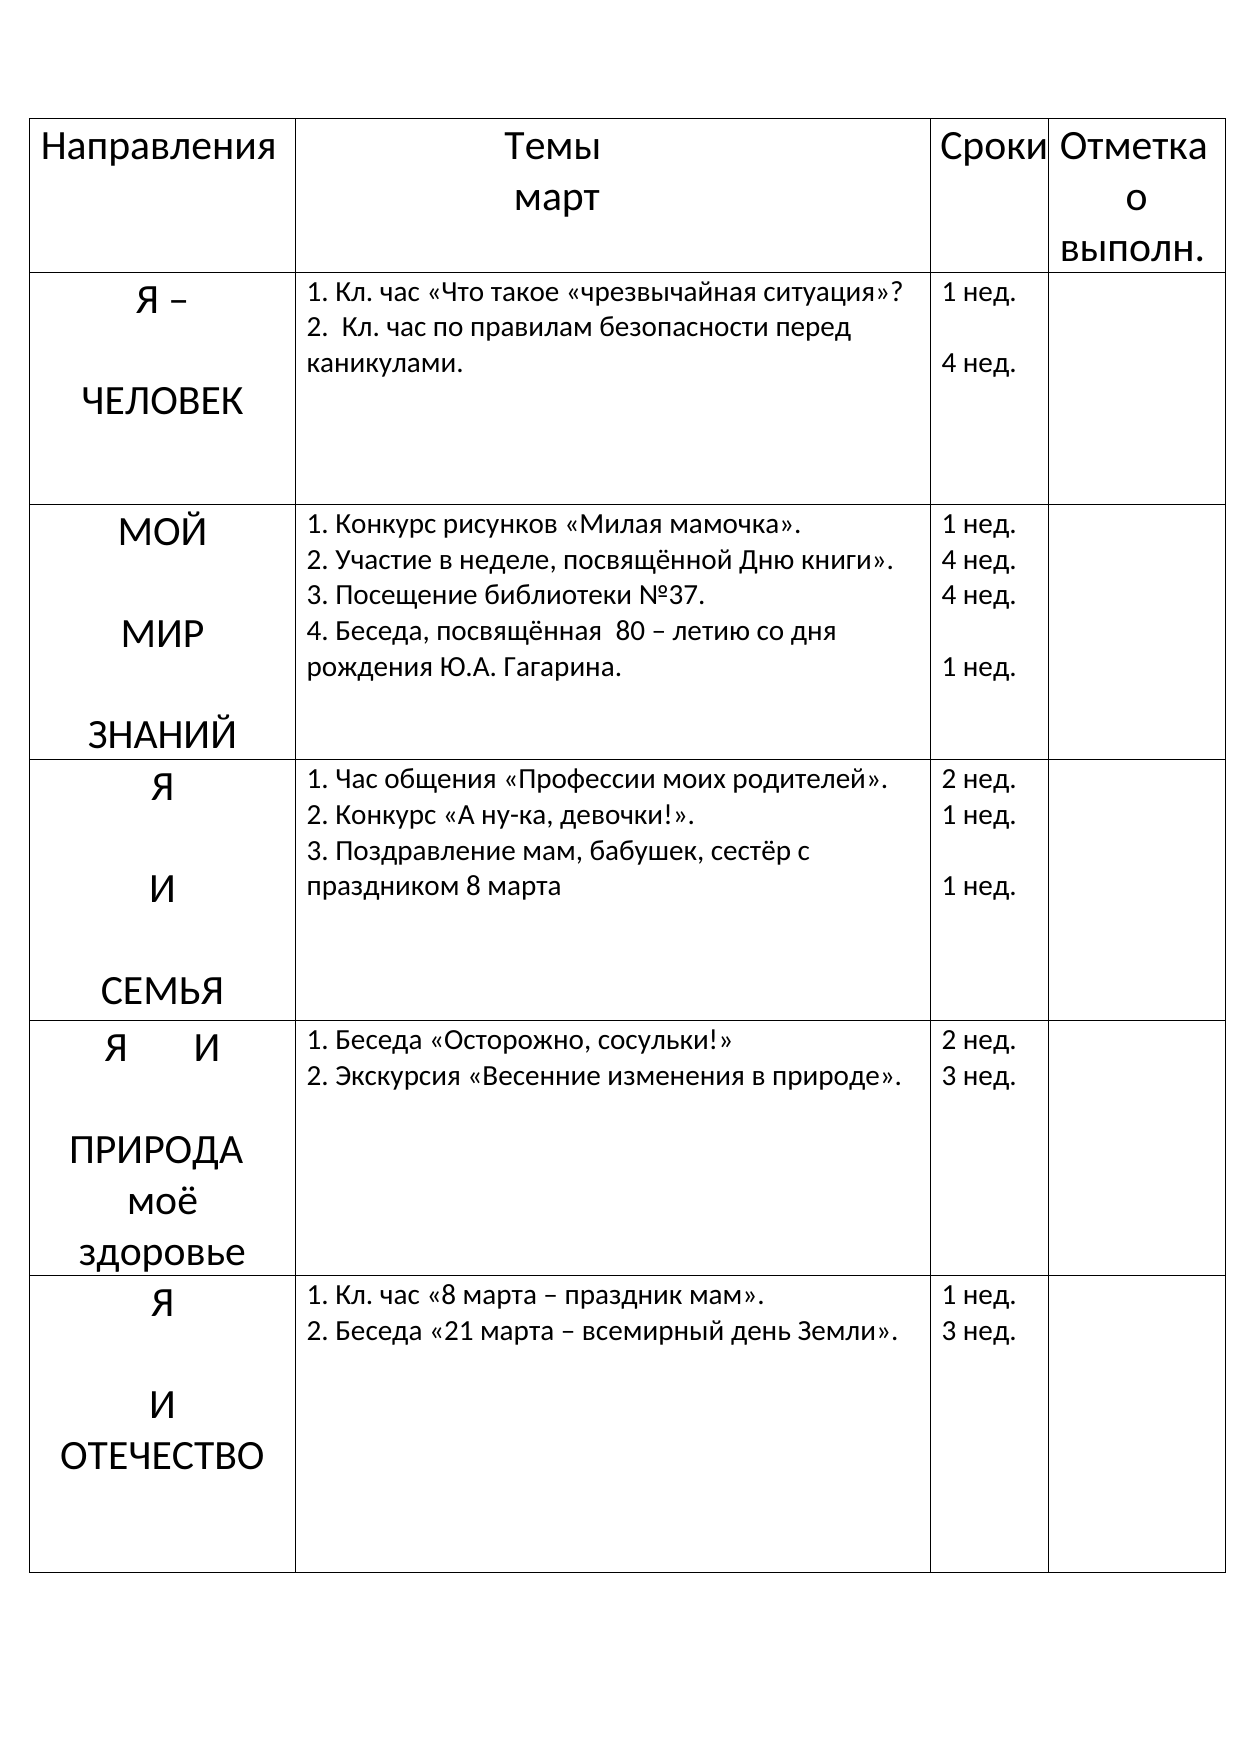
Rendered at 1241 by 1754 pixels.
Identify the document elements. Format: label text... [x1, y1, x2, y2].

table_cell 1. Беседа «Осторожно, сосульки!» 2. Экскурсия «Весенние изменения в природе». [296, 1021, 930, 1275]
table_cell 2 нед. 3 нед. [931, 1021, 1048, 1275]
table_header Темы март [296, 119, 930, 272]
table_cell МОЙ МИР ЗНАНИЙ [30, 505, 295, 759]
table_cell [1049, 1021, 1225, 1275]
table_cell Я И ОТЕЧЕСТВО [30, 1276, 295, 1572]
table_header Отметка о выполн. [1049, 119, 1225, 272]
table_cell 1. Конкурс рисунков «Милая мамочка». 2. Участие в неделе, посвящённой Дню книги». 3. Посещение библиотеки №37. 4. Беседа, посвящённая 80 – летию со дня рождения Ю.А. Гагарина. [296, 505, 930, 759]
table_cell Я И ПРИРОДА моё здоровье [30, 1021, 295, 1275]
table_cell 1 нед. 3 нед. [931, 1276, 1048, 1572]
table_cell [1049, 273, 1225, 504]
table_cell [1049, 1276, 1225, 1572]
table_cell 1. Час общения «Профессии моих родителей». 2. Конкурс «А ну-ка, девочки!». 3. Поздравление мам, бабушек, сестёр с праздником 8 марта [296, 760, 930, 1020]
table_cell 1 нед. 4 нед. 4 нед. 1 нед. [931, 505, 1048, 759]
table_cell [1049, 505, 1225, 759]
table_cell 2 нед. 1 нед. 1 нед. [931, 760, 1048, 1020]
table_cell Я – ЧЕЛОВЕК [30, 273, 295, 504]
table_header Сроки [931, 119, 1048, 272]
table_header Направления [30, 119, 295, 272]
table_cell 1. Кл. час «Что такое «чрезвычайная ситуация»? 2. Кл. час по правилам безопасности перед каникулами. [296, 273, 930, 504]
table_cell Я И СЕМЬЯ [30, 760, 295, 1020]
table_cell [1049, 760, 1225, 1020]
table_cell 1 нед. 4 нед. [931, 273, 1048, 504]
table_cell 1. Кл. час «8 марта – праздник мам». 2. Беседа «21 марта – всемирный день Земли». [296, 1276, 930, 1572]
